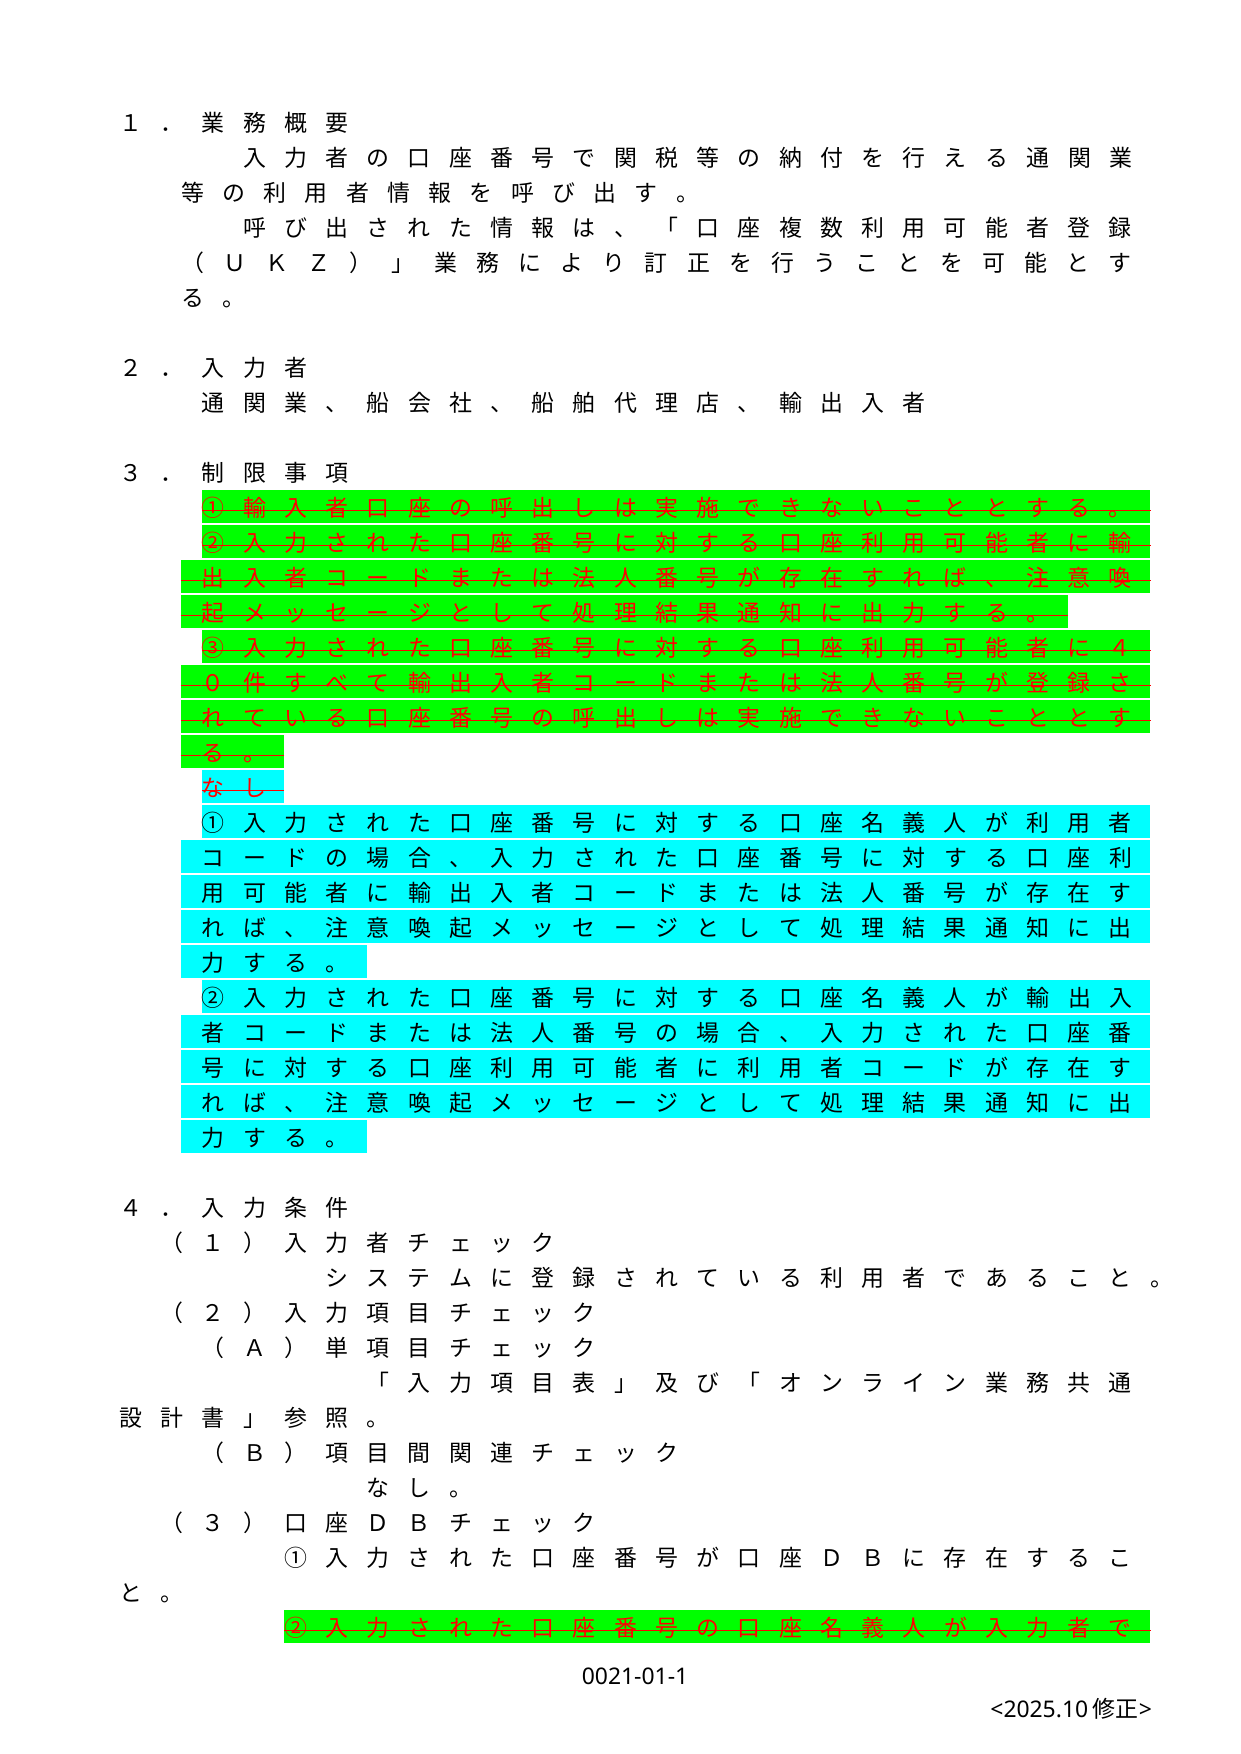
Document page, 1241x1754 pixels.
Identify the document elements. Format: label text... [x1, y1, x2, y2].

text （Ｂ）項目間関連チェック [119, 1434, 1150, 1469]
text 入力者の口座番号で関税等の納付を行える通関業等の利用者情報を呼び出す。 [119, 139, 1150, 209]
text ２．入力者 [119, 349, 1150, 384]
text なし [119, 769, 1150, 804]
text （１）入力者チェック [119, 1224, 1150, 1259]
text ３．制限事項 [119, 454, 1150, 489]
text 呼び出された情報は、「口座複数利用可能者登録（ＵＫＺ）」業務により訂正を行うことを可能とする。 [119, 209, 1150, 314]
text ②入力された口座番号に対する口座名義人が輸出入者コードまたは法人番号の場合、入力された口座番号に対する口座利用可能者に利用者コードが存在すれば、注意喚起メッセージとして処理結果通知に出力する。 [119, 979, 1150, 1154]
text （Ａ）単項目チェック [119, 1329, 1150, 1364]
text ①入力された口座番号に対する口座名義人が利用者コードの場合、入力された口座番号に対する口座利用可能者に輸出入者コードまたは法人番号が存在すれば、注意喚起メッセージとして処理結果通知に出力する。 [119, 804, 1150, 979]
text ②入力された口座番号に対する口座利用可能者に輸出入者コードまたは法人番号が存在すれば、注意喚起メッセージとして処理結果通知に出力する。 [119, 524, 1150, 629]
text １．業務概要 [119, 104, 1150, 139]
text 通関業、船会社、船舶代理店、輸出入者 [161, 384, 1150, 419]
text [119, 1609, 1150, 1644]
text （３）口座ＤＢチェック [119, 1504, 1150, 1539]
text ４．入力条件 [119, 1189, 1150, 1224]
text ①入力された口座番号が口座ＤＢに存在すること。 [119, 1539, 1150, 1609]
text なし。 [119, 1469, 1150, 1504]
text 「入力項目表」及び「オンライン業務共通設計書」参照。 [119, 1364, 1150, 1434]
text ①輸入者口座の呼出しは実施できないこととする。 [119, 489, 1150, 524]
text システムに登録されている利用者であること。 [119, 1259, 1150, 1294]
text ③入力された口座番号に対する口座利用可能者に４０件すべて輸出入者コードまたは法人番号が登録されている口座番号の呼出しは実施できないこととする。 [119, 629, 1150, 769]
text （２）入力項目チェック [119, 1294, 1150, 1329]
